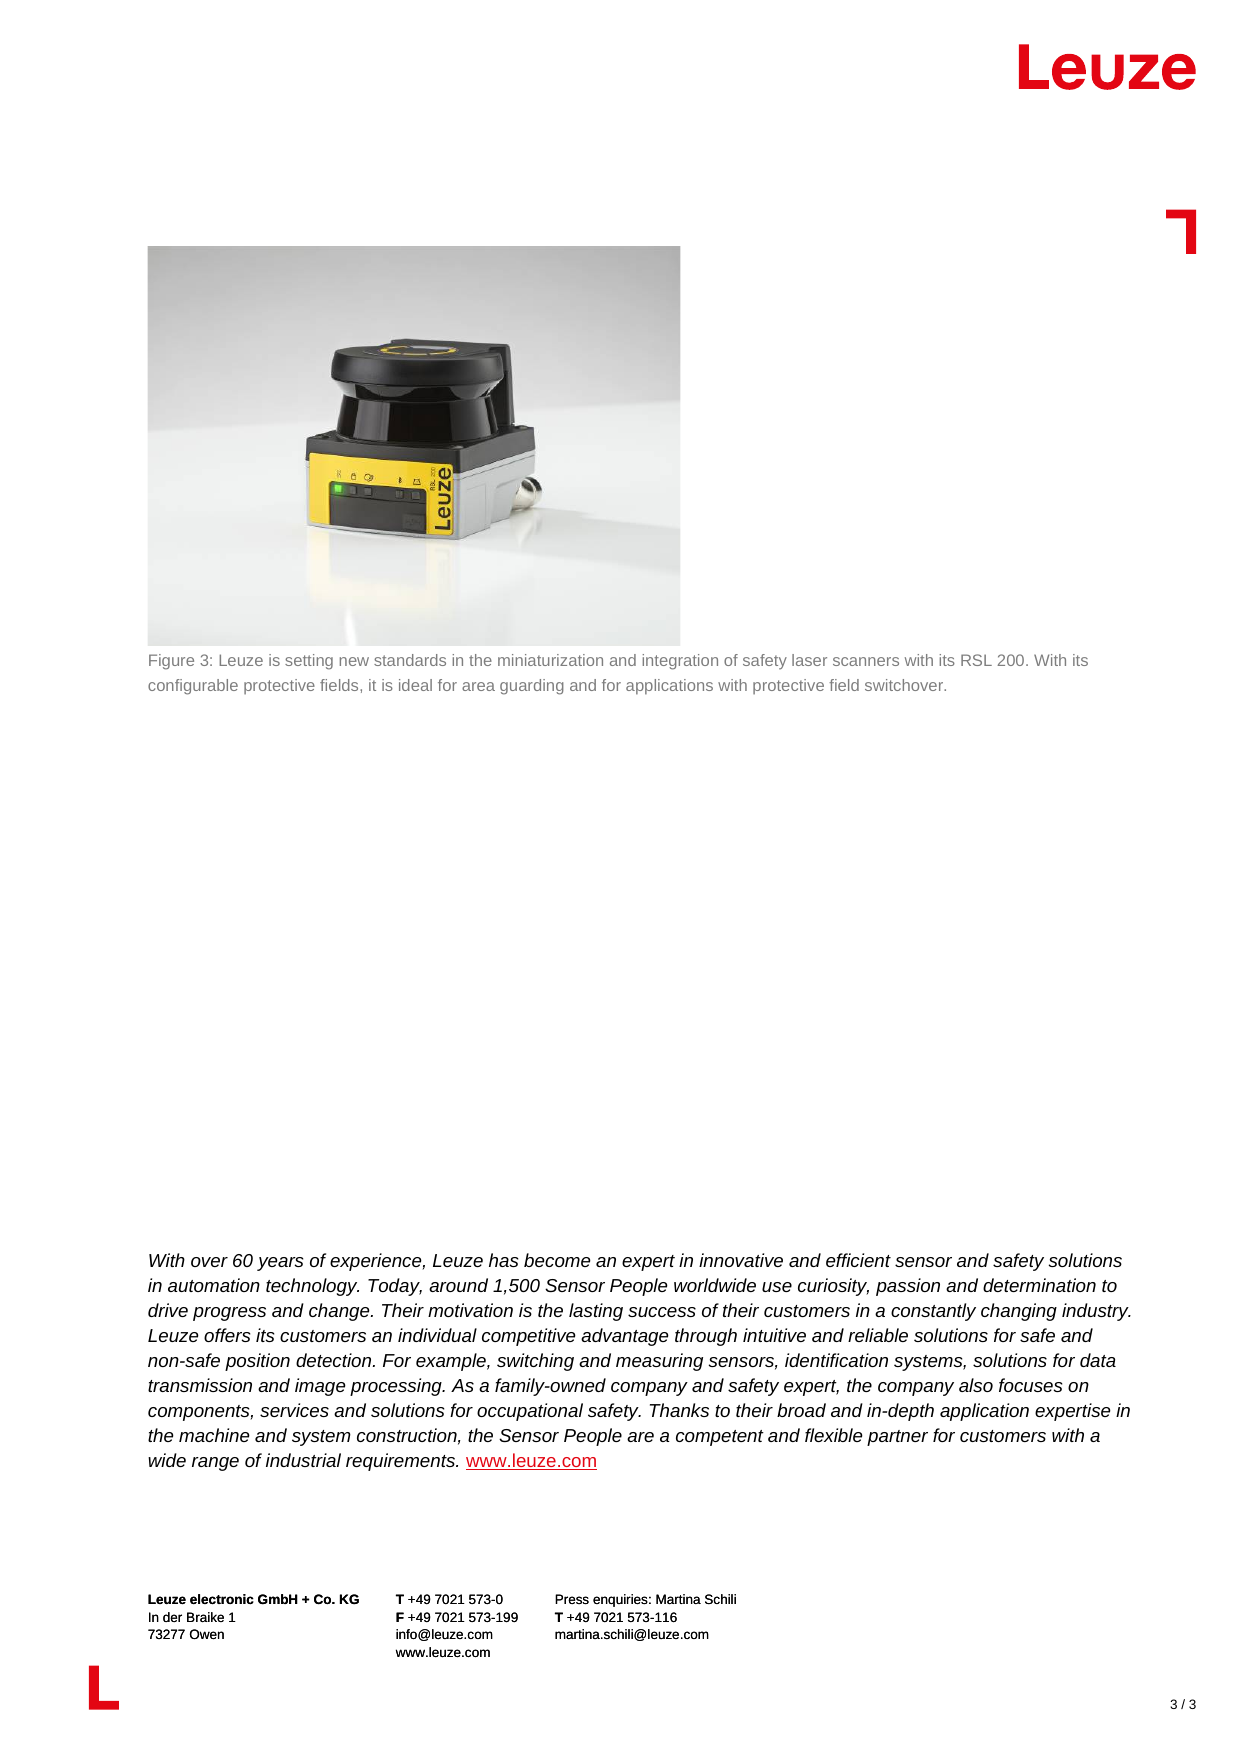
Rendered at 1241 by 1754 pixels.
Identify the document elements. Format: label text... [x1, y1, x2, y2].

text With over 60 years of experience, Leuze has become an expert in innovative and efficient sensor and safety solutions in automation technology. Today, around 1,500 Sensor People worldwide use curiosity, passion and determination to drive progress and change. Their motivation is the lasting success of their customers in a constantly changing industry. Leuze offers its customers an individual competitive advantage through intuitive and reliable solutions for safe and non-safe position detection. For example, switching and measuring sensors, identification systems, solutions for data transmission and image processing. As a family-owned company and safety expert, the company also focuses on components, services and solutions for occupational safety. Thanks to their broad and in-depth application expertise in the machine and system construction, the Sensor People are a competent and flexible partner for customers with a wide range of industrial requirements. www.leuze.com [148, 1247, 1137, 1472]
picture [147, 246, 681, 646]
text Figure 3: Leuze is setting new standards in the miniaturization and integration of safety laser scanners with its RSL 200. With its configurable protective fields, it is ideal for area guarding and for applications with protective field switchover. [148, 645, 1137, 695]
